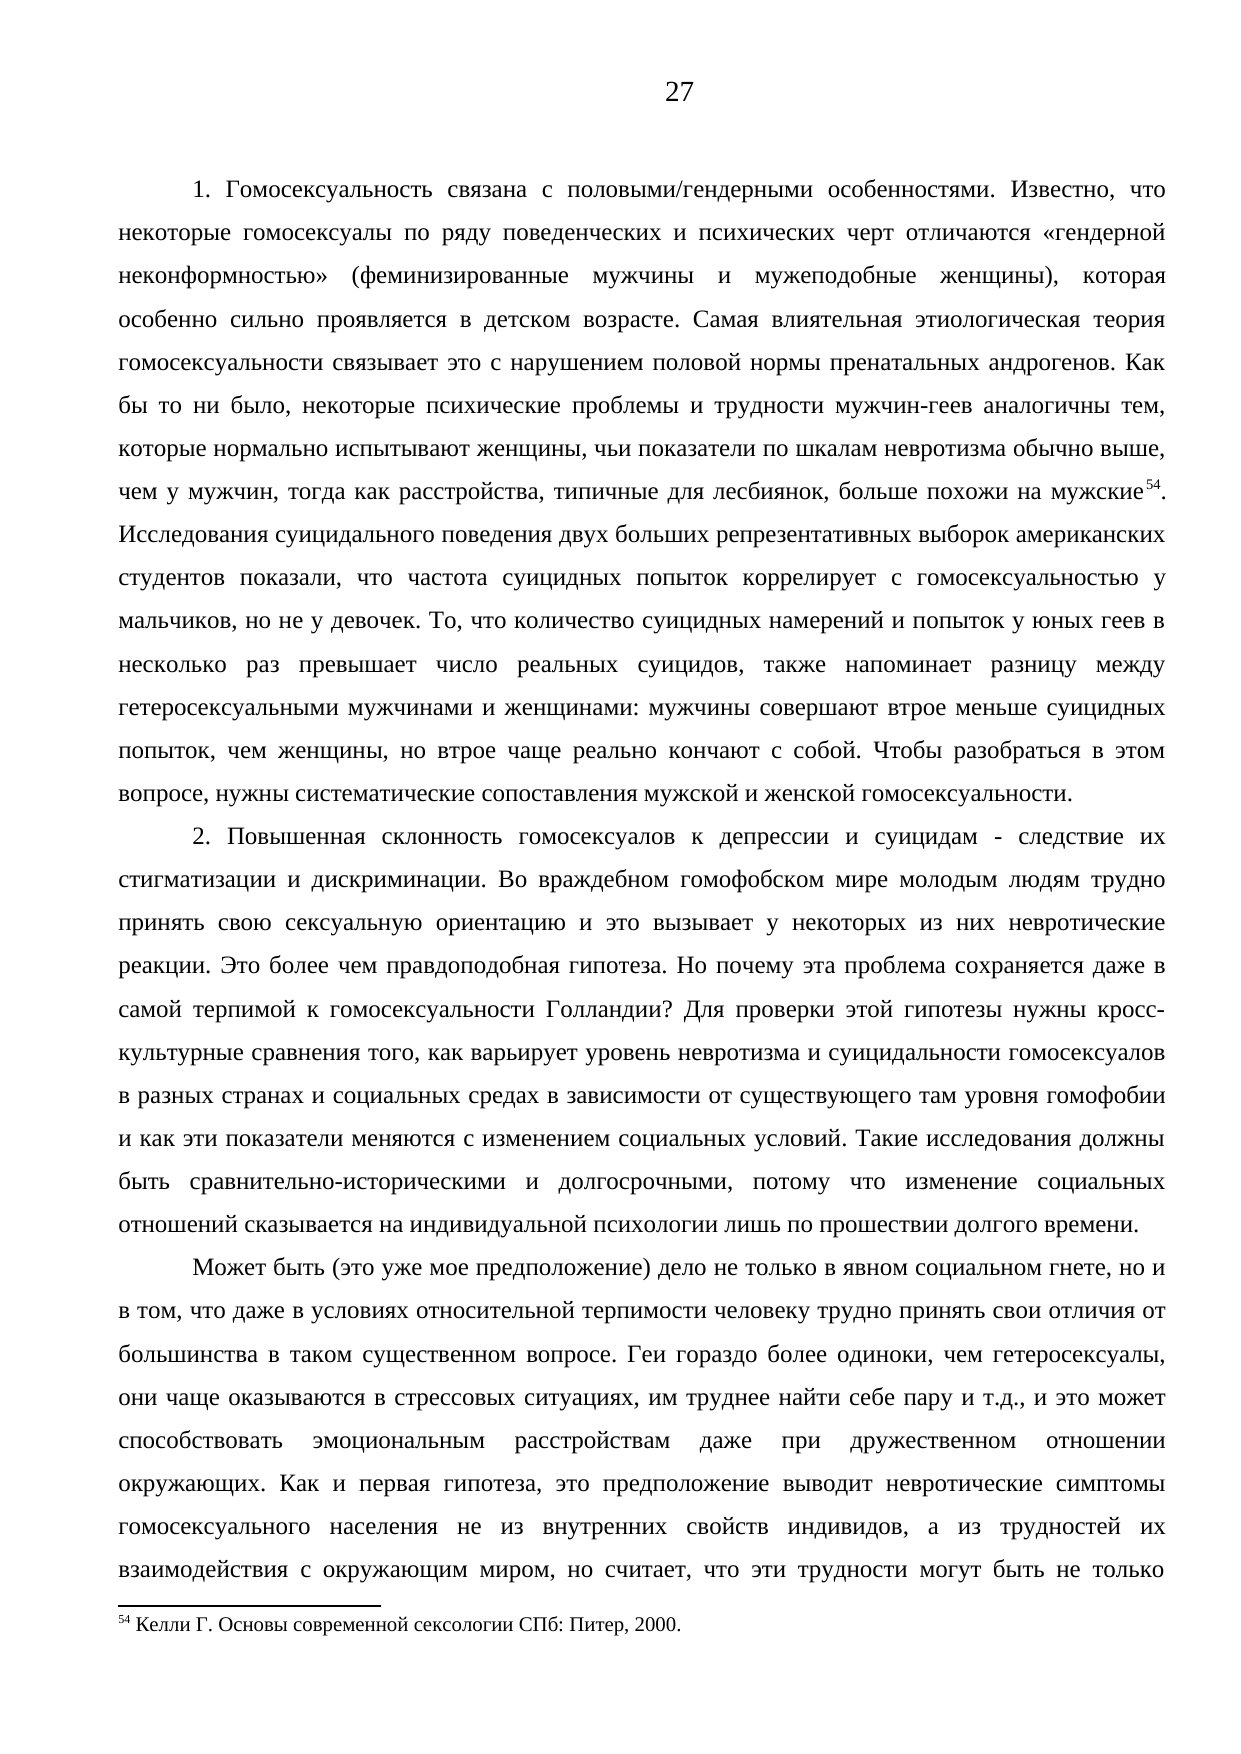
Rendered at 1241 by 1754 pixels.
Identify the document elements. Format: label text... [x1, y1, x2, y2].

text 2. Повышенная склонность гомосексуалов к депрессии и суицидам - следствие их стигматизации и дискриминации. Во враждебном гомофобском мире молодым людям трудно принять свою сексуальную ориентацию и это вызывает у некоторых из них невротические реакции. Это более чем правдоподобная гипотеза. Но почему эта проблема сохраняется даже в самой терпимой к гомосексуальности Голландии? Для проверки этой гипотезы нужны кросс-культурные сравнения того, как варьирует уровень невротизма и суицидальности гомосексуалов в разных странах и социальных средах в зависимости от существующего там уровня гомофобии и как эти показатели меняются с изменением социальных условий. Такие исследования должны быть сравнительно-историческими и долгосрочными, потому что изменение социальных отношений сказывается на индивидуальной психологии лишь по прошествии долгого времени. [118, 821, 1167, 1238]
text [118, 1252, 1167, 1583]
text 1. Гомосексуальность связана с половыми/гендерными особенностями. Известно, что некоторые гомосексуалы по ряду поведенческих и психических черт отличаются «гендерной неконформностью» (феминизированные мужчины и мужеподобные женщины), которая особенно сильно проявляется в детском возрасте. Самая влиятельная этиологическая теория гомосексуальности связывает это с нарушением половой нормы пренатальных андрогенов. Как бы то ни было, некоторые психические проблемы и трудности мужчин-геев аналогичны тем, которые нормально испытывают женщины, чьи показатели по шкалам невротизма обычно выше, чем у мужчин, тогда как расстройства, типичные для лесбиянок, больше похожи на мужские. Исследования суицидального поведения двух больших репрезентативных выборок американских студентов показали, что частота суицидных попыток коррелирует с гомосексуальностью у мальчиков, но не у девочек. То, что количество суицидных намерений и попыток у юных геев в несколько раз превышает число реальных суицидов, также напоминает разницу между гетеросексуальными мужчинами и женщинами: мужчины совершают втрое меньше суицидных попыток, чем женщины, но втрое чаще реально кончают с собой. Чтобы разобраться в этом вопросе, нужны систематические сопоставления мужской и женской гомосексуальности. [118, 174, 1167, 807]
